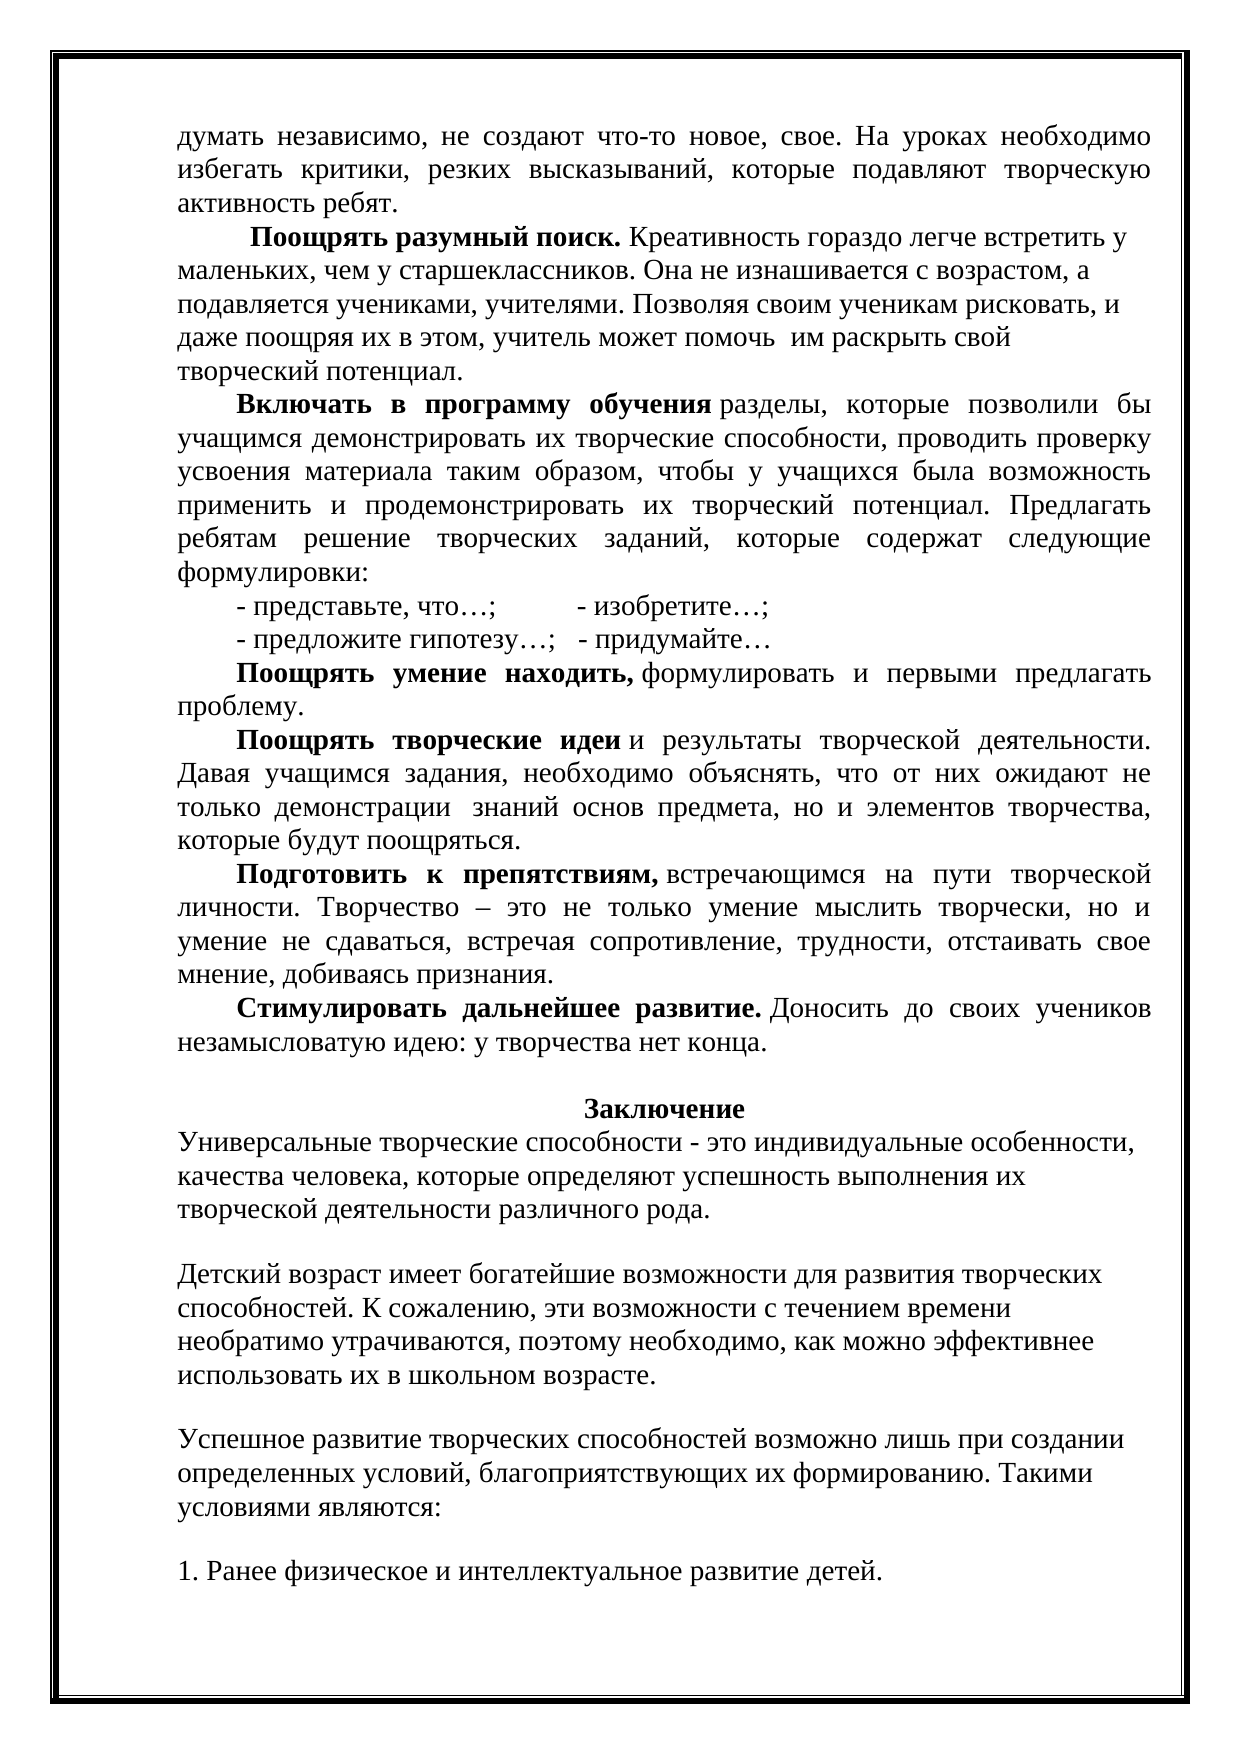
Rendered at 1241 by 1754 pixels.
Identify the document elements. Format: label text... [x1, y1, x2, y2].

text 1. Ранее физическое и интеллектуальное развитие детей. [177, 1553, 1152, 1587]
text Детский возраст имеет богатейшие возможности для развития творческих способностей. К сожалению, эти возможности с течением времени необратимо утрачиваются, поэтому необходимо, как можно эффективнее использовать их в школьном возрасте. [177, 1256, 1152, 1390]
text Поощрять умение находить, формулировать и первыми предлагать проблему. [177, 655, 1152, 722]
text Универсальные творческие способности - это индивидуальные особенности, качества человека, которые определяют успешность выполнения их творческой деятельности различного рода. [177, 1124, 1152, 1225]
text Подготовить к препятствиям, встречающимся на пути творческой личности. Творчество – это не только умение мыслить творчески, но и умение не сдаваться, встречая сопротивление, трудности, отстаивать свое мнение, добиваясь признания. [177, 856, 1152, 990]
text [177, 118, 1152, 219]
text - предложите гипотезу…; - придумайте… [177, 621, 1152, 655]
text Поощрять разумный поиск. Креативность гораздо легче встретить у маленьких, чем у старшеклассников. Она не изнашивается с возрастом, а подавляется учениками, учителями. Позволяя своим ученикам рисковать, и даже поощряя их в этом, учитель может помочь им раскрыть свой творческий потенциал. [177, 219, 1152, 386]
text Заключение [177, 1091, 1152, 1124]
text Стимулировать дальнейшее развитие. Доносить до своих учеников незамысловатую идею: у творчества нет конца. [177, 990, 1152, 1057]
text Включать в программу обучения разделы, которые позволили бы учащимся демонстрировать их творческие способности, проводить проверку усвоения материала таким образом, чтобы у учащихся была возможность применить и продемонстрировать их творческий потенциал. Предлагать ребятам решение творческих заданий, которые содержат следующие формулировки: [177, 386, 1152, 588]
text - представьте, что…; - изобретите…; [177, 588, 1152, 621]
text Успешное развитие творческих способностей возможно лишь при создании определенных условий, благоприятствующих их формированию. Такими условиями являются: [177, 1422, 1152, 1522]
text Поощрять творческие идеи и результаты творческой деятельности. Давая учащимся задания, необходимо объяснять, что от них ожидают не только демонстрации знаний основ предмета, но и элементов творчества, которые будут поощряться. [177, 722, 1152, 856]
